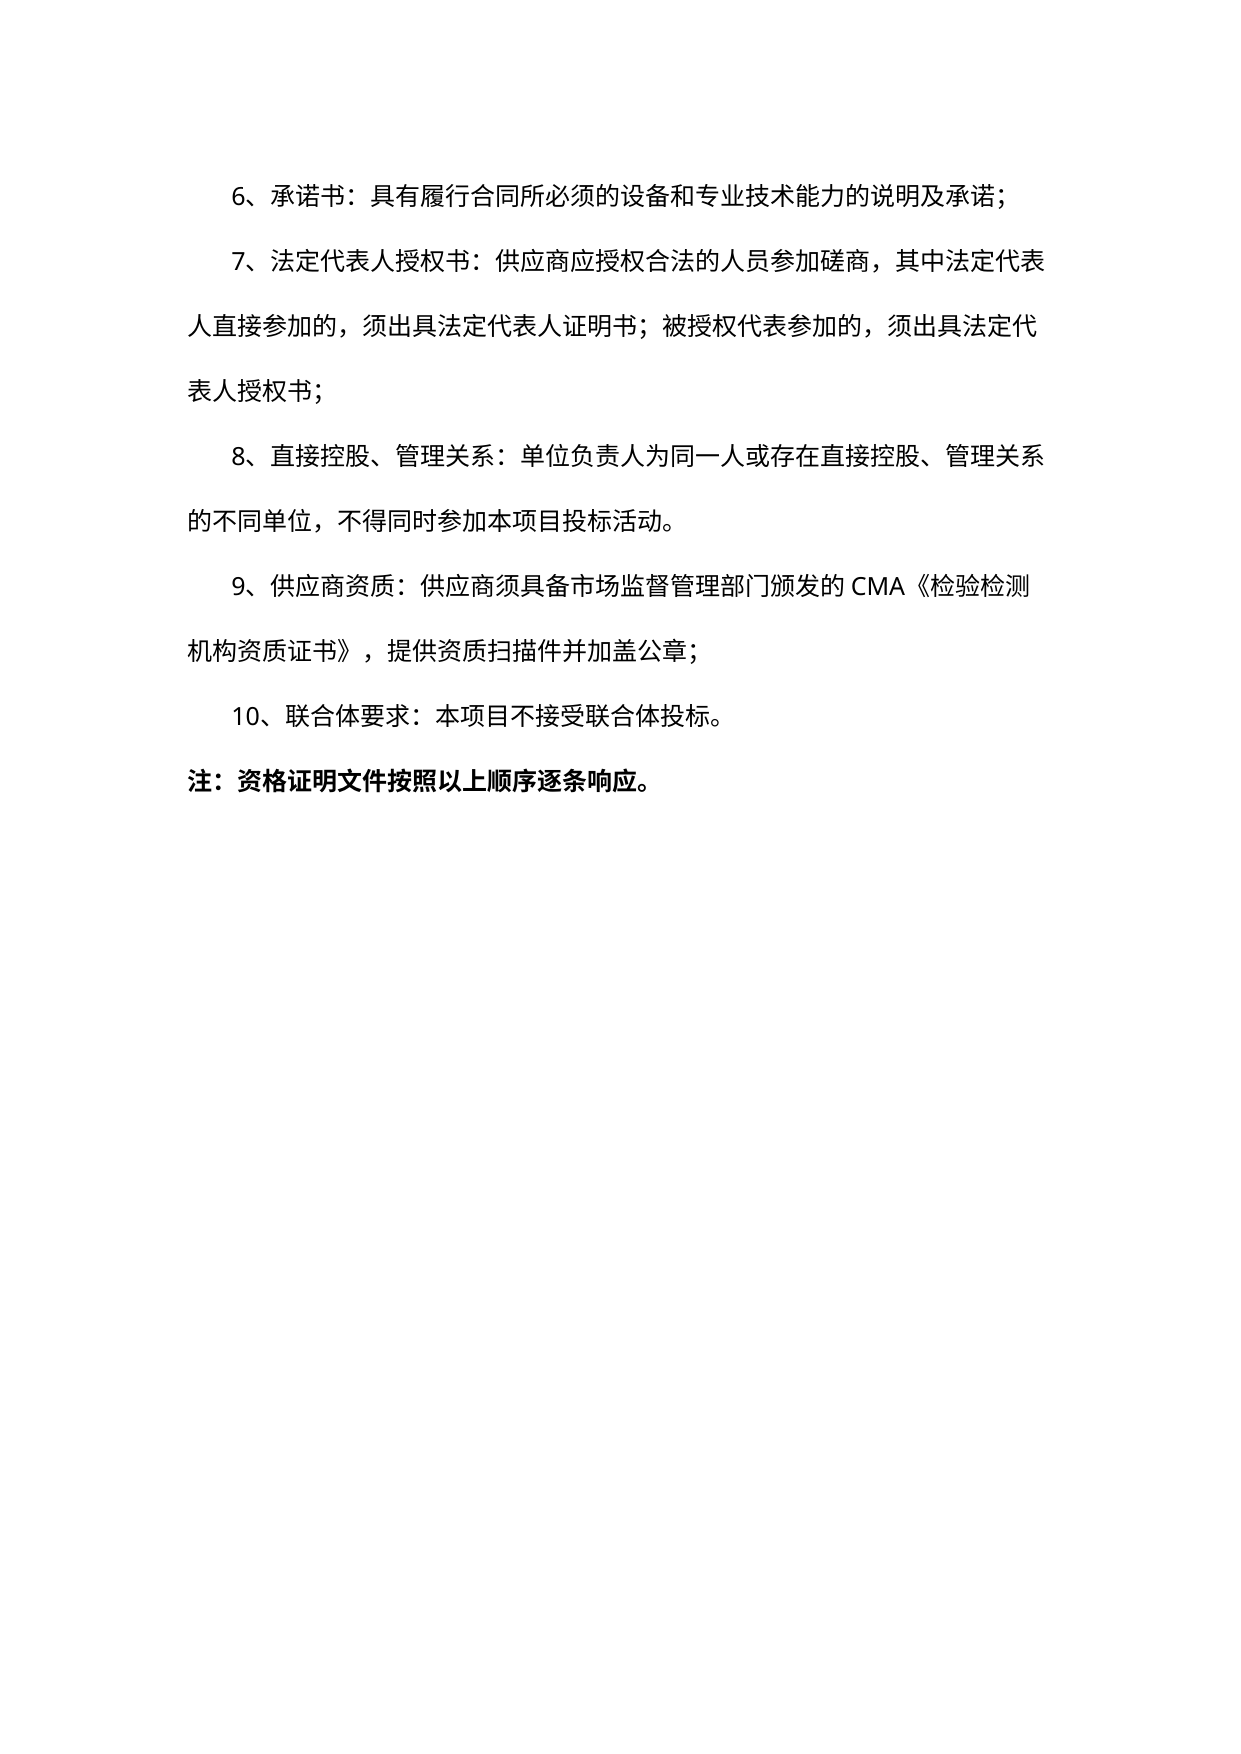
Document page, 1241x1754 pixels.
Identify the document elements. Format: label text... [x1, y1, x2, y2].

text 8、直接控股、管理关系：单位负责人为同一人或存在直接控股、管理关系的不同单位，不得同时参加本项目投标活动。 [187, 422, 1053, 552]
text 6、承诺书：具有履行合同所必须的设备和专业技术能力的说明及承诺； [187, 162, 1053, 227]
text 注：资格证明文件按照以上顺序逐条响应。 [187, 747, 1053, 812]
text 9、供应商资质：供应商须具备市场监督管理部门颁发的CMA《检验检测机构资质证书》，提供资质扫描件并加盖公章； [187, 552, 1053, 682]
text 7、法定代表人授权书：供应商应授权合法的人员参加磋商，其中法定代表人直接参加的，须出具法定代表人证明书；被授权代表参加的，须出具法定代表人授权书； [187, 227, 1053, 422]
text 10、联合体要求：本项目不接受联合体投标。 [187, 682, 1053, 747]
